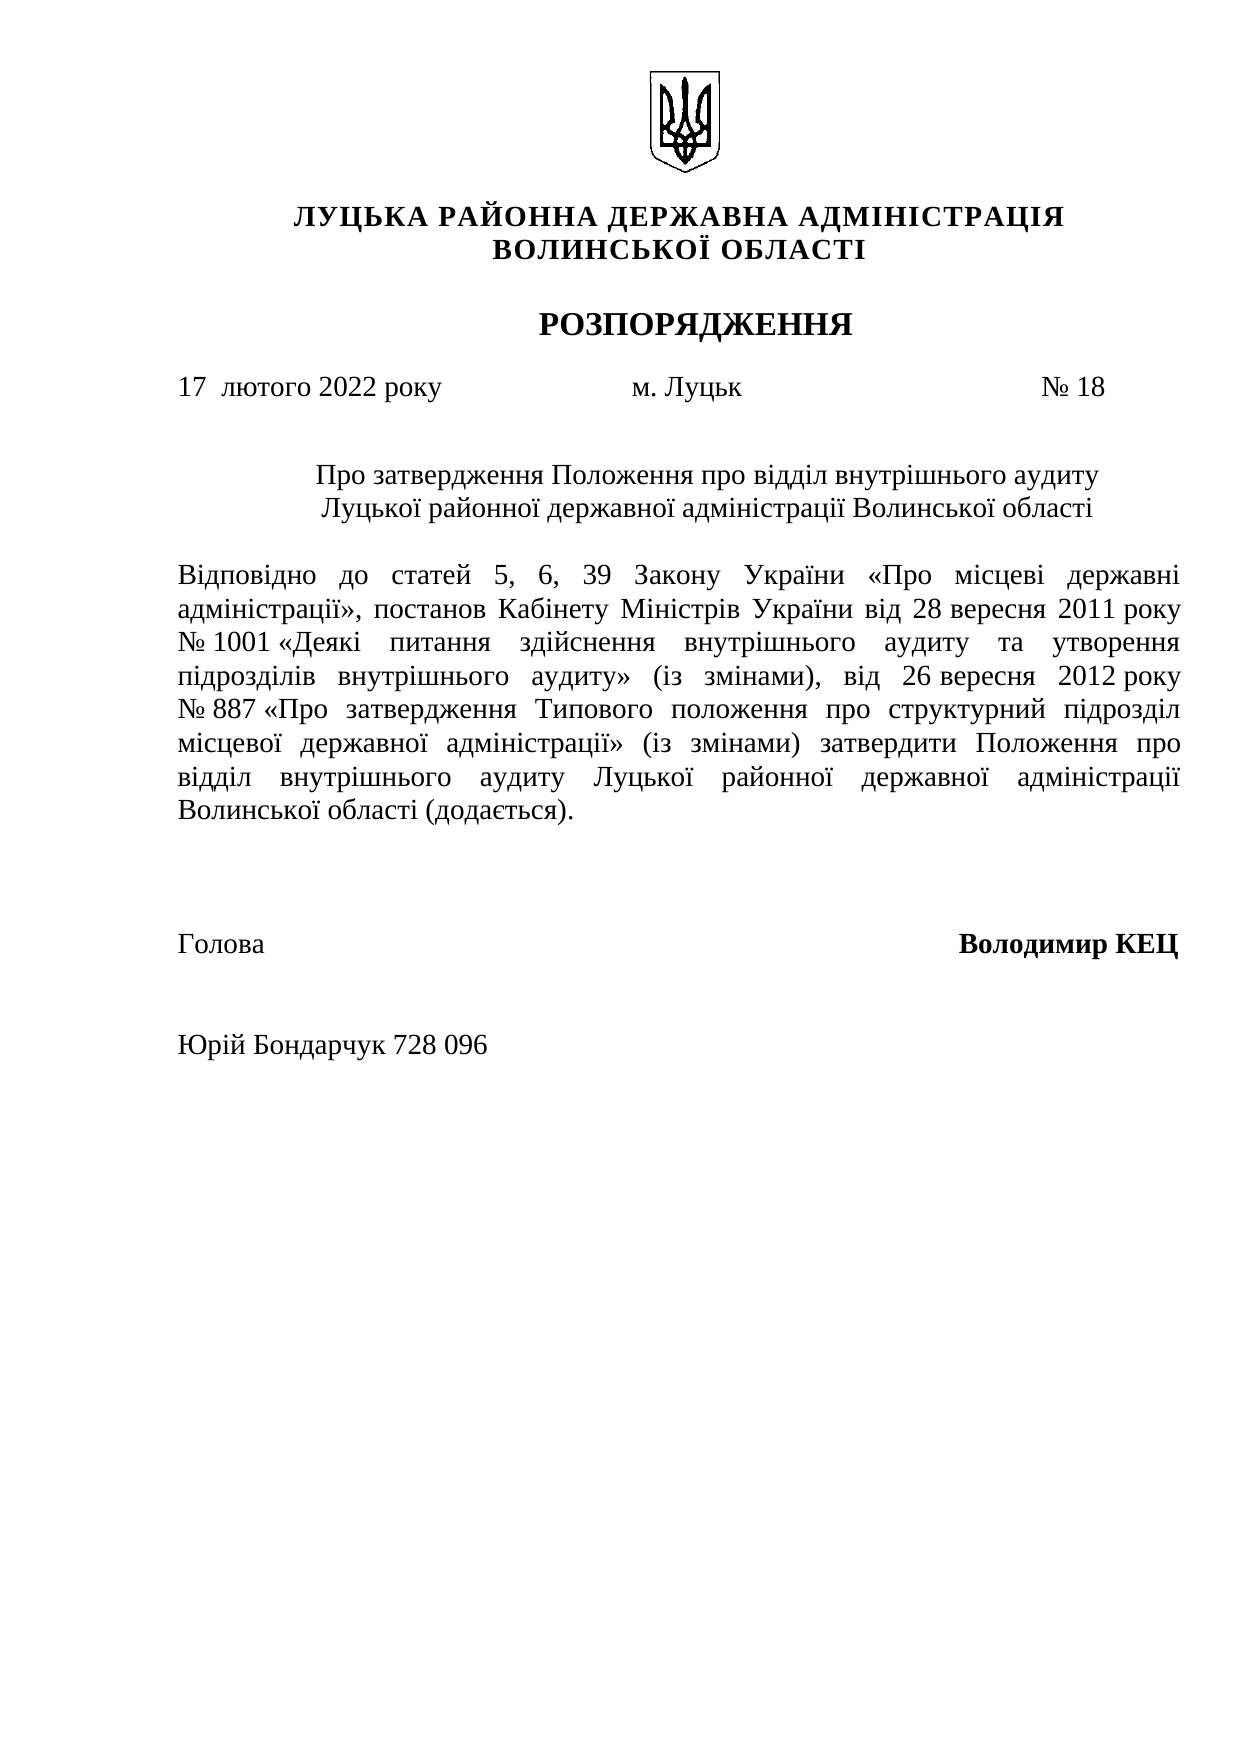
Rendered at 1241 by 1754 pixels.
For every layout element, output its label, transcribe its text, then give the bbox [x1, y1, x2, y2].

text 17 лютого 2022 року м. Луцьк № 18 [177, 369, 1181, 402]
text Луцької районної державної адміністрації Волинської області [177, 490, 1181, 524]
picture [649, 70, 720, 173]
text Відповідно до статей 5, 6, 39 Закону України «Про місцеві державні адміністрації», постанов Кабінету Міністрів України від 28 вересня 2011 року № 1001 «Деякі питання здійснення внутрішнього аудиту та утворення підрозділів внутрішнього аудиту» (із змінами), від 26 вересня 2012 року № 887 «Про затвердження Типового положення про структурний підрозділ місцевої державної адміністрації» (із змінами) затвердити Положення про відділ внутрішнього аудиту Луцької районної державної адміністрації Волинської області (додається). [177, 557, 1181, 826]
subtitle РОЗПОРЯДЖЕННЯ [177, 304, 1181, 342]
text Голова Володимир КЕЦ [177, 926, 1181, 960]
text Про затвердження Положення про відділ внутрішнього аудиту [177, 457, 1181, 490]
subtitle ЛУЦЬКА РАЙОННА ДЕРЖАВНА АДМІНІСТРАЦІЯ [177, 199, 1181, 232]
text Юрій Бондарчук 728 096 [177, 1027, 1181, 1061]
subtitle ВОЛИНСЬКОЇ ОБЛАСТІ [177, 232, 1181, 266]
